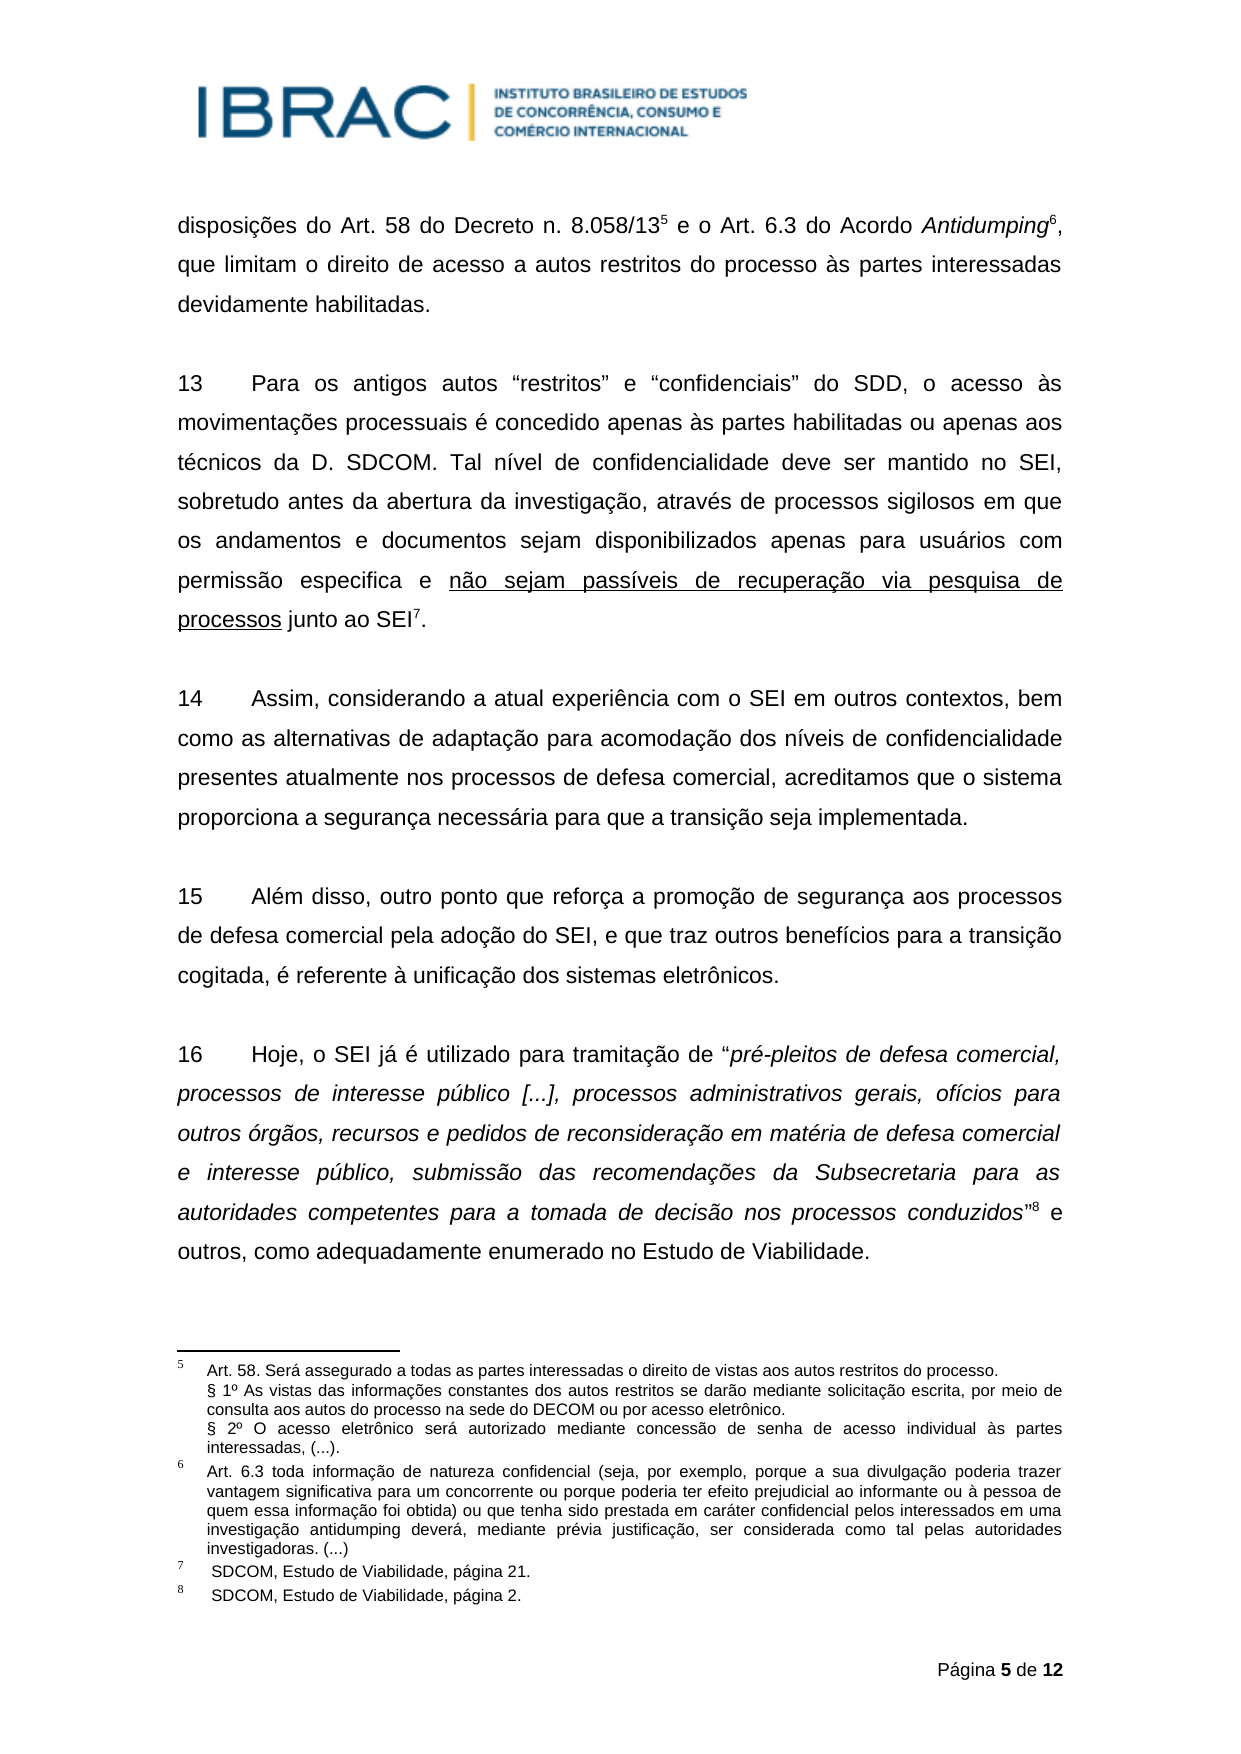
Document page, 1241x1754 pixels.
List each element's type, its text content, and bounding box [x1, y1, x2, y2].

text Assim, considerando a atual experiência com o SEI em outros contextos, bem como as alternativas de adaptação para acomodação dos níveis de confidencialidade presentes atualmente nos processos de defesa comercial, acreditamos que o sistema proporciona a segurança necessária para que a transição seja implementada. [177, 685, 1063, 830]
text Além disso, outro ponto que reforça a promoção de segurança aos processos de defesa comercial pela adoção do SEI, e que traz outros benefícios para a transição cogitada, é referente à unificação dos sistemas eletrônicos. [177, 883, 1063, 988]
text Para os antigos autos “restritos” e “confidenciais” do SDD, o acesso às movimentações processuais é concedido apenas às partes habilitadas ou apenas aos técnicos da D. SDCOM. Tal nível de confidencialidade deve ser mantido no SEI, sobretudo antes da abertura da investigação, através de processos sigilosos em que os andamentos e documentos sejam disponibilizados apenas para usuários com permissão especifica e não sejam passíveis de recuperação via pesquisa de processos junto ao SEI. [177, 369, 1063, 633]
text Hoje, o SEI já é utilizado para tramitação de “pré-pleitos de defesa comercial, processos de interesse público [...], processos administrativos gerais, ofícios para outros órgãos, recursos e pedidos de reconsideração em matéria de defesa comercial e interesse público, submissão das recomendações da Subsecretaria para as autoridades competentes para a tomada de decisão nos processos conduzidos” e outros, como adequadamente enumerado no Estudo de Viabilidade. [177, 1041, 1063, 1264]
picture [177, 73, 760, 157]
